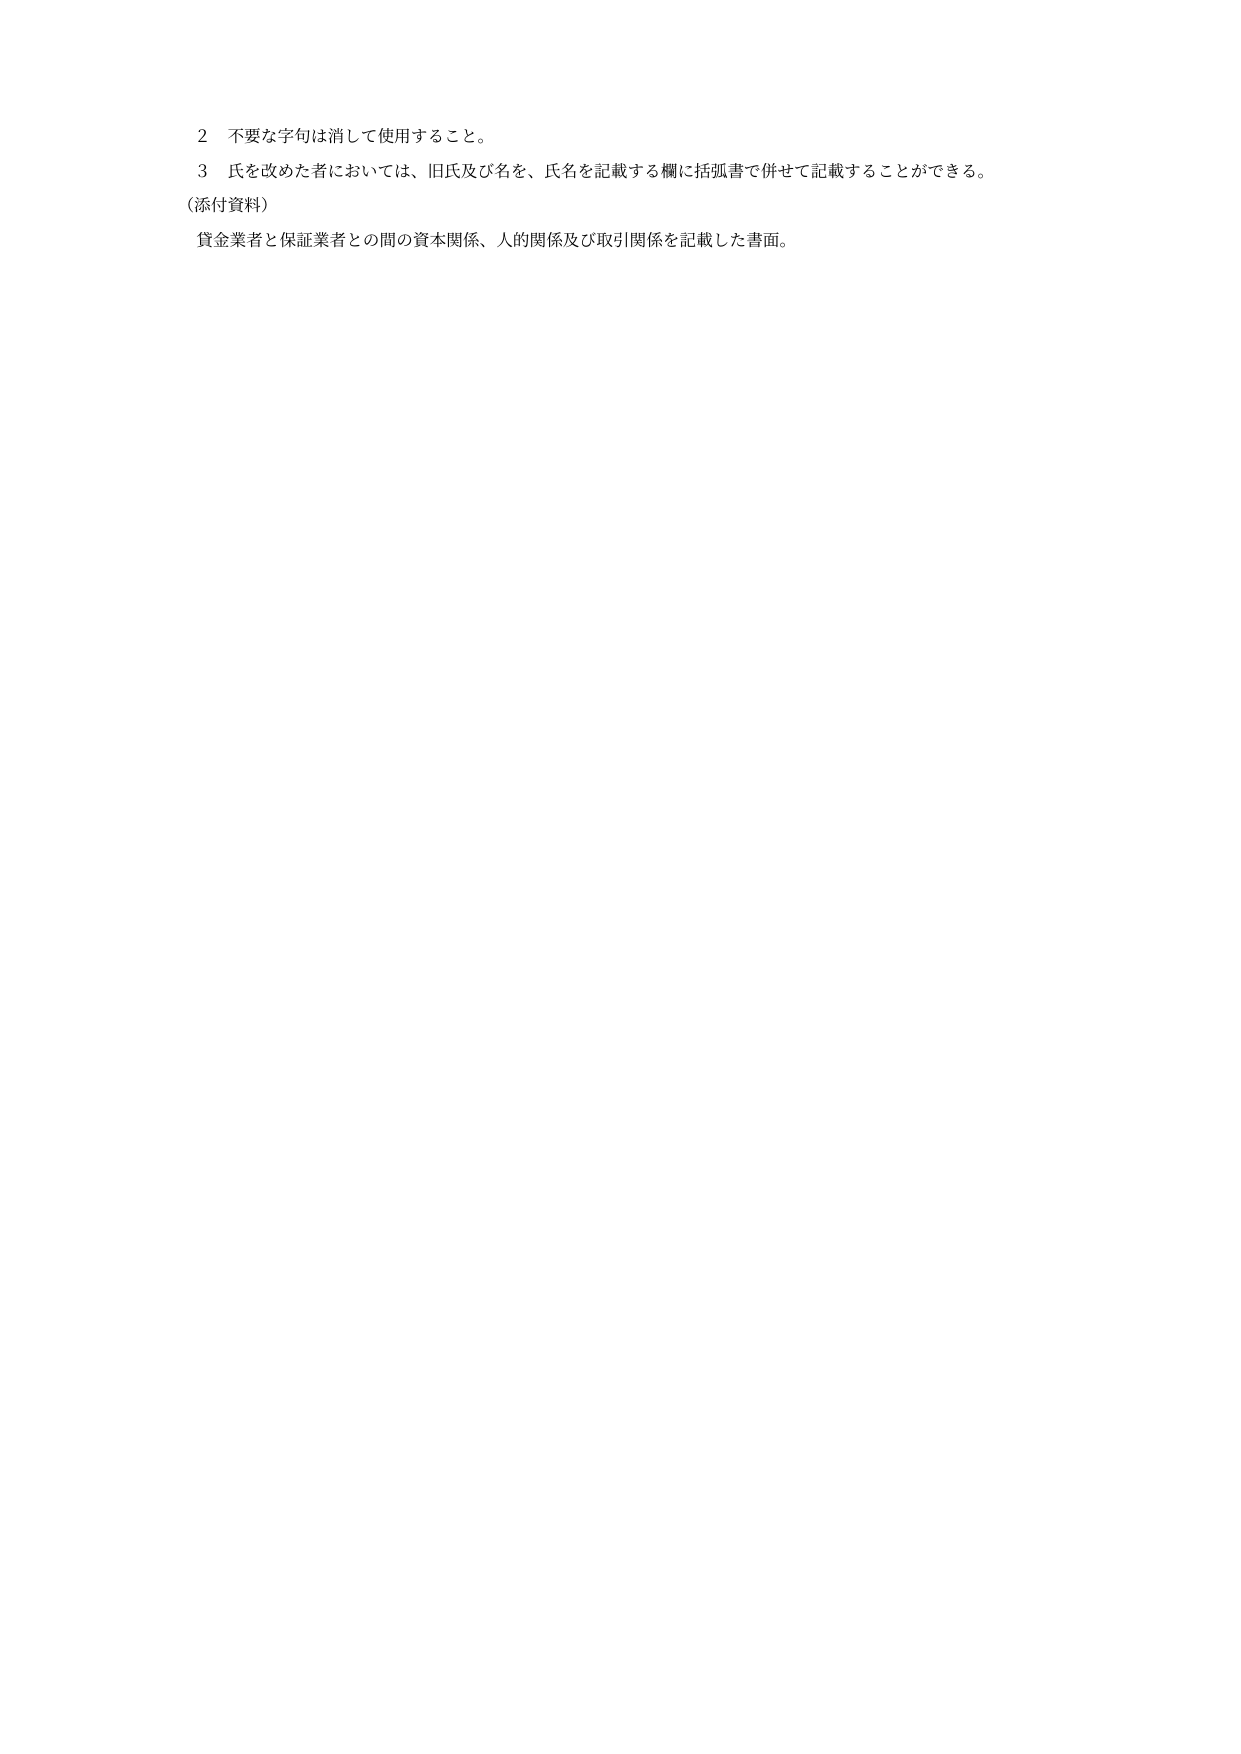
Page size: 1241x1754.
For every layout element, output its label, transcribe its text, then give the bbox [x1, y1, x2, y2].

text （添付資料） [177, 187, 1063, 222]
text ２ 不要な字句は消して使用すること。 [177, 118, 1063, 153]
text 貸金業者と保証業者との間の資本関係、人的関係及び取引関係を記載した書面。 [196, 222, 1063, 256]
text ３ 氏を改めた者においては、旧氏及び名を、氏名を記載する欄に括弧書で併せて記載することができる。 [177, 153, 1063, 187]
